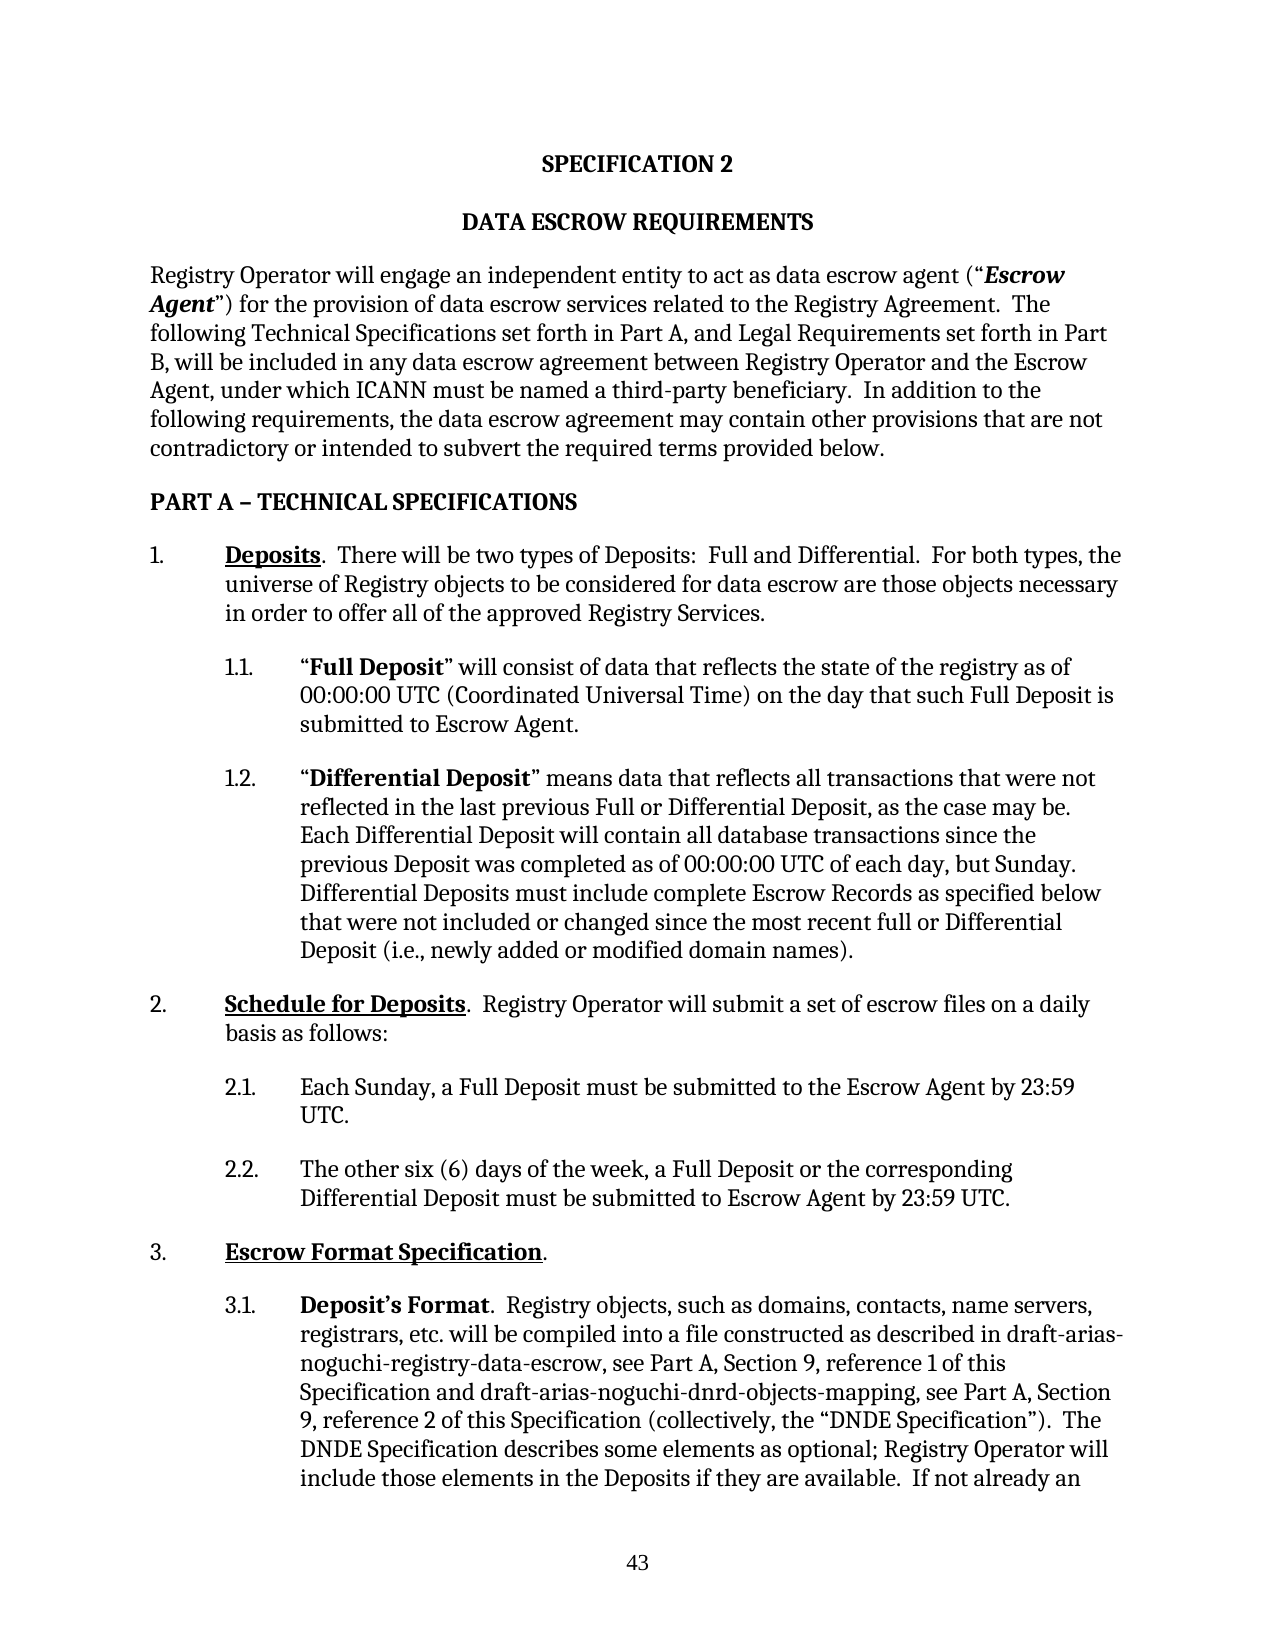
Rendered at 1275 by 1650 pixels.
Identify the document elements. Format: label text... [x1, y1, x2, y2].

text Schedule for Deposits. Registry Operator will submit a set of escrow files on a daily basis as follows: [150, 990, 1125, 1047]
text DATA ESCROW REQUIREMENTS [150, 150, 1125, 236]
text Escrow Format Specification. [150, 1237, 1125, 1266]
text The other six (6) days of the week, a Full Deposit or the corresponding Differential Deposit must be submitted to Escrow Agent by 23:59 UTC. [225, 1155, 1125, 1212]
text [225, 1291, 1125, 1492]
text Registry Operator will engage an independent entity to act as data escrow agent (“Escrow Agent”) for the provision of data escrow services related to the Registry Agreement. The following Technical Specifications set forth in Part A, and Legal Requirements set forth in Part B, will be included in any data escrow agreement between Registry Operator and the Escrow Agent, under which ICANN must be named a third-party beneficiary. In addition to the following requirements, the data escrow agreement may contain other provisions that are not contradictory or intended to subvert the required terms provided below. [150, 261, 1125, 462]
text “Differential Deposit” means data that reflects all transactions that were not reflected in the last previous Full or Differential Deposit, as the case may be. Each Differential Deposit will contain all database transactions since the previous Deposit was completed as of 00:00:00 UTC of each day, but Sunday. Differential Deposits must include complete Escrow Records as specified below that were not included or changed since the most recent full or Differential Deposit (i.e., newly added or modified domain names). [225, 764, 1125, 965]
text Each Sunday, a Full Deposit must be submitted to the Escrow Agent by 23:59 UTC. [225, 1072, 1125, 1130]
text “Full Deposit” will consist of data that reflects the state of the registry as of 00:00:00 UTC (Coordinated Universal Time) on the day that such Full Deposit is submitted to Escrow Agent. [225, 652, 1125, 739]
text PART A – TECHNICAL SPECIFICATIONS [150, 487, 1125, 516]
text Deposits. There will be two types of Deposits: Full and Differential. For both types, the universe of Registry objects to be considered for data escrow are those objects necessary in order to offer all of the approved Registry Services. [150, 541, 1125, 627]
